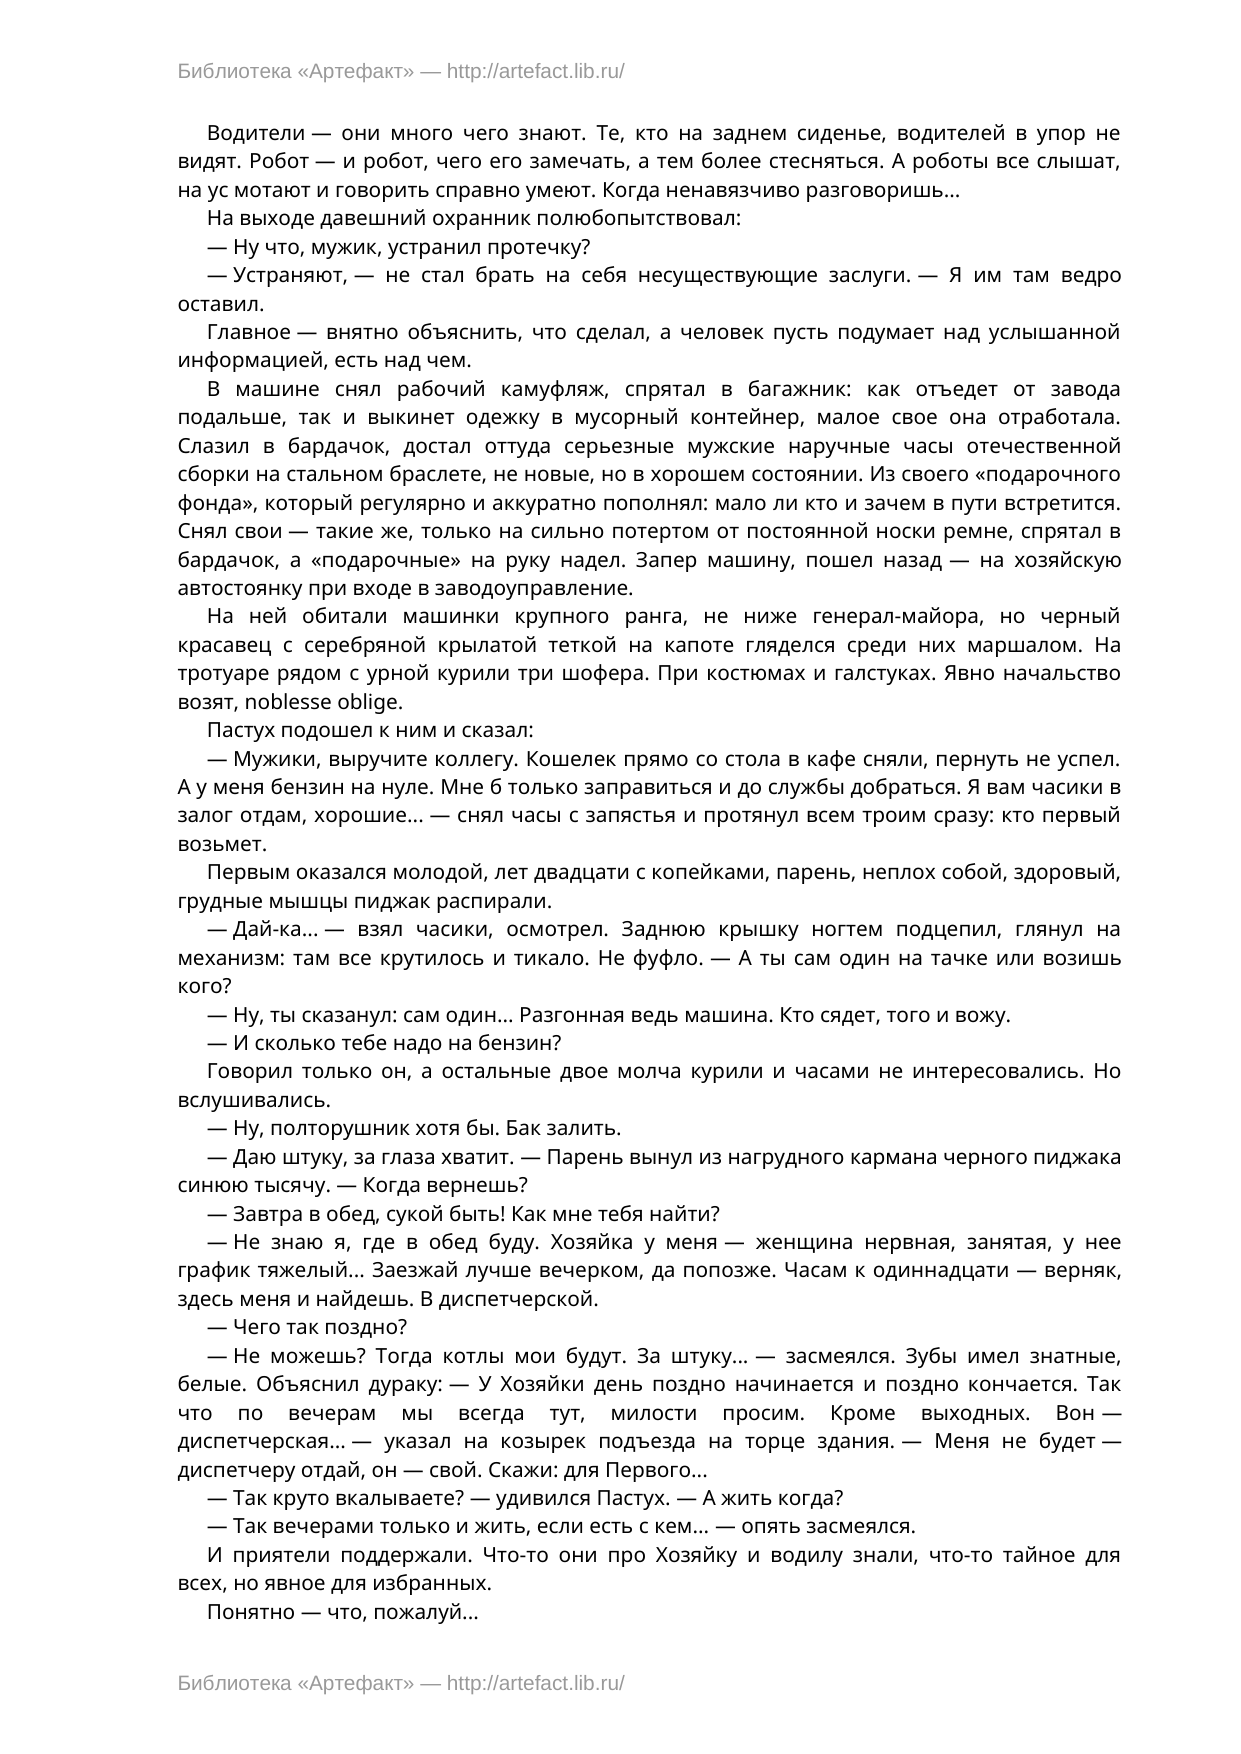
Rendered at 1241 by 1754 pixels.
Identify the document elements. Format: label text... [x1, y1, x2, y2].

text Главное — внятно объяснить, что сделал, а человек пусть подумает над услышанной информацией, есть над чем. [177, 317, 1122, 374]
text Говорил только он, а остальные двое молча курили и часами не интересовались. Но вслушивались. [177, 1057, 1122, 1113]
text — Даю штуку, за глаза хватит. — Парень вынул из нагрудного кармана черного пиджака синюю тысячу. — Когда вернешь? [177, 1142, 1122, 1199]
text — Дай-ка... — взял часики, осмотрел. Заднюю крышку ногтем подцепил, глянул на механизм: там все крутилось и тикало. Не фуфло. — А ты сам один на тачке или возишь кого? [177, 914, 1122, 1000]
text Понятно — что, пожалуй... [177, 1597, 1122, 1625]
text — Ну, ты сказанул: сам один... Разгонная ведь машина. Кто сядет, того и вожу. [177, 1000, 1122, 1028]
text — Ну, полторушник хотя бы. Бак залить. [177, 1113, 1122, 1142]
text — И сколько тебе надо на бензин? [177, 1028, 1122, 1057]
text — Устраняют, — не стал брать на себя несуществующие заслуги. — Я им там ведро оставил. [177, 260, 1122, 317]
text Водители — они много чего знают. Те, кто на заднем сиденье, водителей в упор не видят. Робот — и робот, чего его замечать, а тем более стесняться. А роботы все слышат, на ус мотают и говорить справно умеют. Когда ненавязчиво разговоришь... [177, 118, 1122, 203]
text — Не можешь? Тогда котлы мои будут. За штуку... — засмеялся. Зубы имел знатные, белые. Объяснил дураку: — У Хозяйки день поздно начинается и поздно кончается. Так что по вечерам мы всегда тут, милости просим. Кроме выходных. Вон — диспетчерская... — указал на козырек подъезда на торце здания. — Меня не будет — диспетчеру отдай, он — свой. Скажи: для Первого... [177, 1341, 1122, 1483]
text На выходе давешний охранник полюбопытствовал: [177, 203, 1122, 232]
text — Мужики, выручите коллегу. Кошелек прямо со стола в кафе сняли, пернуть не успел. А у меня бензин на нуле. Мне б только заправиться и до службы добраться. Я вам часики в залог отдам, хорошие... — снял часы с запястья и протянул всем троим сразу: кто первый возьмет. [177, 744, 1122, 857]
text Пастух подошел к ним и сказал: [177, 715, 1122, 744]
text — Не знаю я, где в обед буду. Хозяйка у меня — женщина нервная, занятая, у нее график тяжелый... Заезжай лучше вечерком, да попозже. Часам к одиннадцати — верняк, здесь меня и найдешь. В диспетчерской. [177, 1227, 1122, 1312]
text В машине снял рабочий камуфляж, спрятал в багажник: как отъедет от завода подальше, так и выкинет одежку в мусорный контейнер, малое свое она отработала. Слазил в бардачок, достал оттуда серьезные мужские наручные часы отечественной сборки на стальном браслете, не новые, но в хорошем состоянии. Из своего «подарочного фонда», который регулярно и аккуратно пополнял: мало ли кто и зачем в пути встретится. Снял свои — такие же, только на сильно потертом от постоянной носки ремне, спрятал в бардачок, а «подарочные» на руку надел. Запер машину, пошел назад — на хозяйскую автостоянку при входе в заводоуправление. [177, 374, 1122, 602]
text — Так вечерами только и жить, если есть с кем... — опять засмеялся. [177, 1512, 1122, 1540]
text — Ну что, мужик, устранил протечку? [177, 232, 1122, 260]
text — Так круто вкалываете? — удивился Пастух. — А жить когда? [177, 1483, 1122, 1512]
text — Завтра в обед, сукой быть! Как мне тебя найти? [177, 1199, 1122, 1227]
text И приятели поддержали. Что-то они про Хозяйку и водилу знали, что-то тайное для всех, но явное для избранных. [177, 1540, 1122, 1597]
text Первым оказался молодой, лет двадцати с копейками, парень, неплох собой, здоровый, грудные мышцы пиджак распирали. [177, 857, 1122, 914]
text — Чего так поздно? [177, 1312, 1122, 1341]
text На ней обитали машинки крупного ранга, не ниже генерал-майора, но черный красавец с серебряной крылатой теткой на капоте гляделся среди них маршалом. На тротуаре рядом с урной курили три шофера. При костюмах и галстуках. Явно начальство возят, noblesse oblige. [177, 602, 1122, 715]
